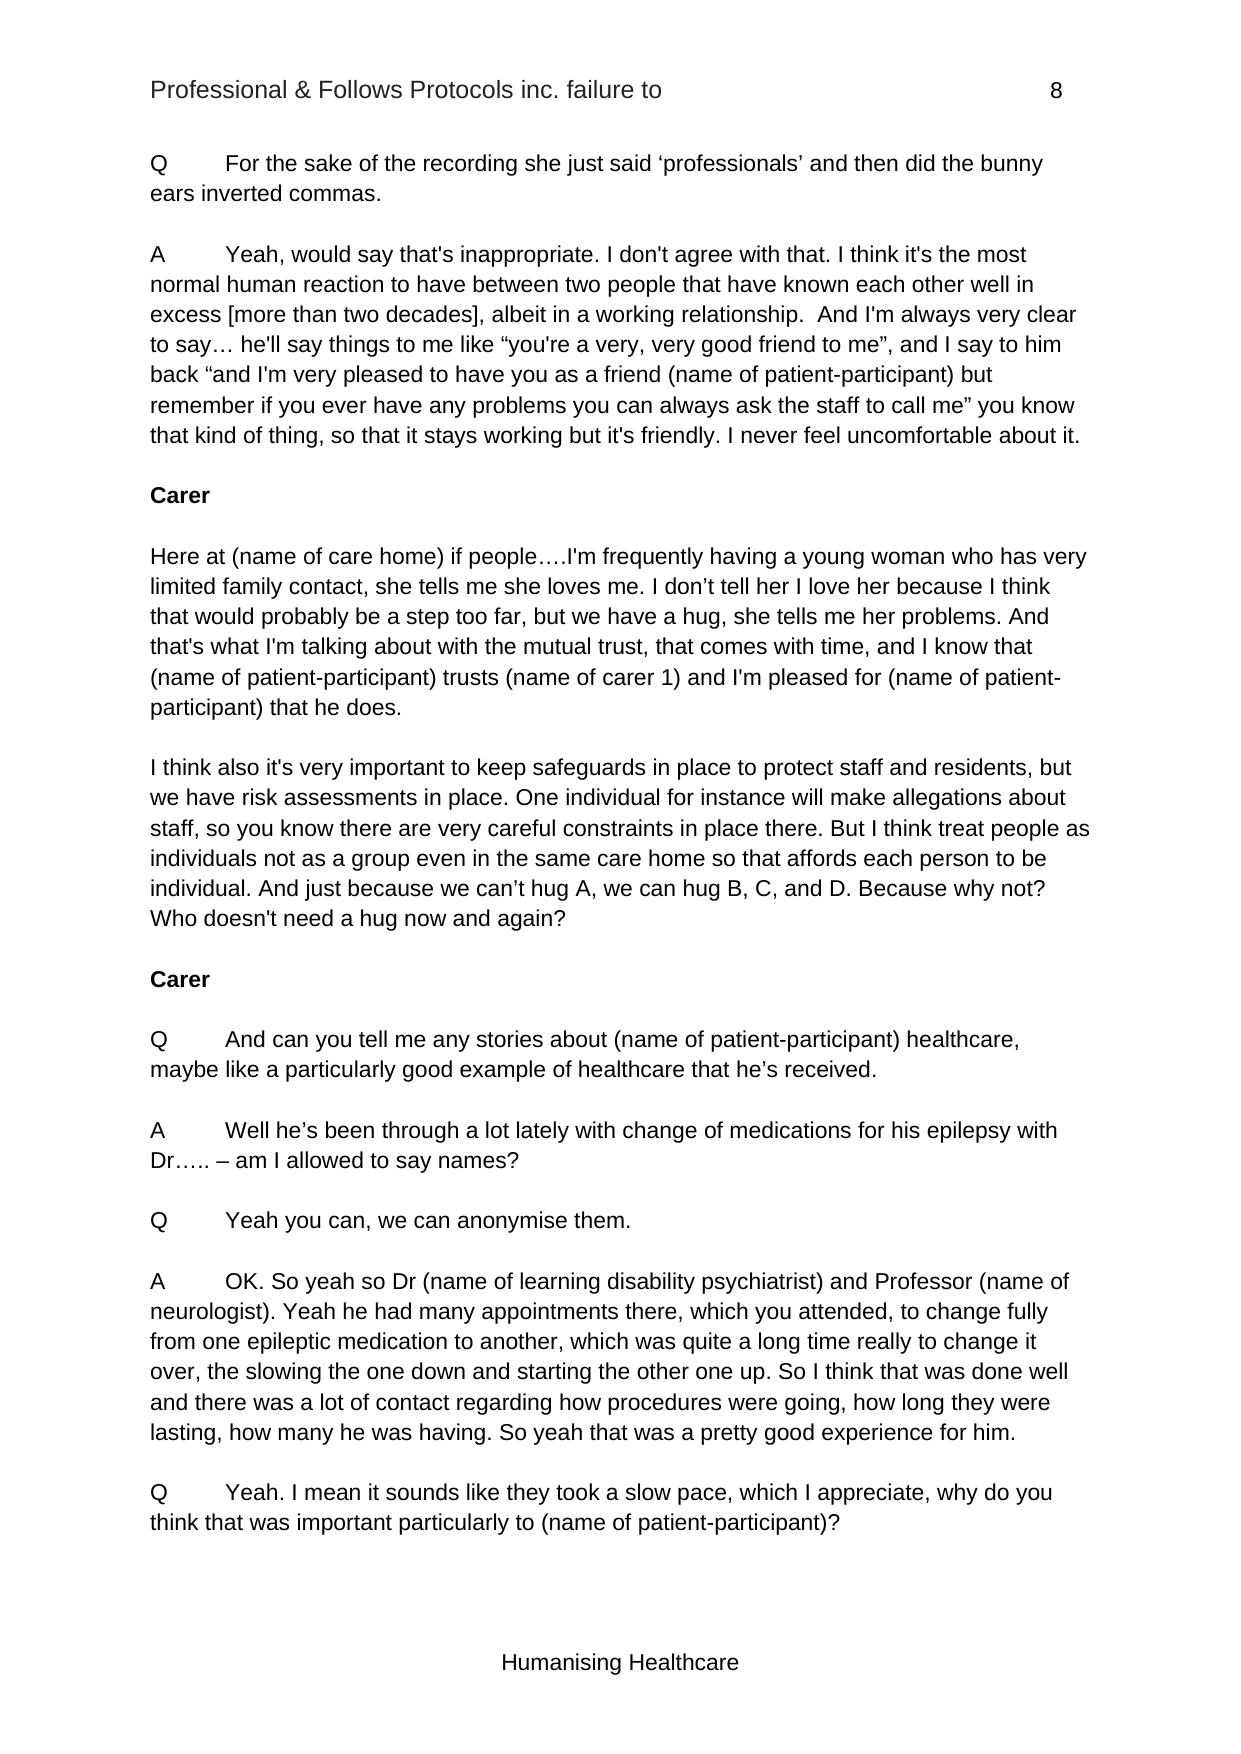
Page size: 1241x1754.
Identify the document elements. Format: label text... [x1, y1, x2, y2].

text Carer [150, 966, 1090, 992]
text A Well he’s been through a lot lately with change of medications for his epilepsy with Dr….. – am I allowed to say names? [150, 1117, 1090, 1173]
text Q For the sake of the recording she just said ‘professionals’ and then did the bunny ears inverted commas. [150, 150, 1090, 207]
text A OK. So yeah so Dr (name of learning disability psychiatrist) and Professor (name of neurologist). Yeah he had many appointments there, which you attended, to change fully from one epileptic medication to another, which was quite a long time really to change it over, the slowing the one down and starting the other one up. So I think that was done well and there was a lot of contact regarding how procedures were going, how long they were lasting, how many he was having. So yeah that was a pretty good experience for him. [150, 1268, 1090, 1445]
text Q Yeah. I mean it sounds like they took a slow pace, which I appreciate, why do you think that was important particularly to (name of patient-participant)? [150, 1479, 1090, 1536]
text A Yeah, would say that's inappropriate. I don't agree with that. I think it's the most normal human reaction to have between two people that have known each other well in excess [more than two decades], albeit in a working relationship. And I'm always very clear to say… he'll say things to me like “you're a very, very good friend to me”, and I say to him back “and I'm very pleased to have you as a friend (name of patient-participant) but remember if you ever have any problems you can always ask the staff to call me” you know that kind of thing, so that it stays working but it's friendly. I never feel uncomfortable about it. [150, 241, 1090, 448]
text Carer [150, 482, 1090, 509]
text Q And can you tell me any stories about (name of patient-participant) healthcare, maybe like a particularly good example of healthcare that he’s received. [150, 1026, 1090, 1083]
text Here at (name of care home) if people….I'm frequently having a young woman who has very limited family contact, she tells me she loves me. I don’t tell her I love her because I think that would probably be a step too far, but we have a hug, she tells me her problems. And that's what I'm talking about with the mutual trust, that comes with time, and I know that (name of patient-participant) trusts (name of carer 1) and I'm pleased for (name of patient-participant) that he does. [150, 543, 1090, 720]
text I think also it's very important to keep safeguards in place to protect staff and residents, but we have risk assessments in place. One individual for instance will make allegations about staff, so you know there are very careful constraints in place there. But I think treat people as individuals not as a group even in the same care home so that affords each person to be individual. And just because we can’t hug A, we can hug B, C, and D. Because why not? Who doesn't need a hug now and again? [150, 754, 1090, 932]
text Q Yeah you can, we can anonymise them. [150, 1207, 1090, 1234]
